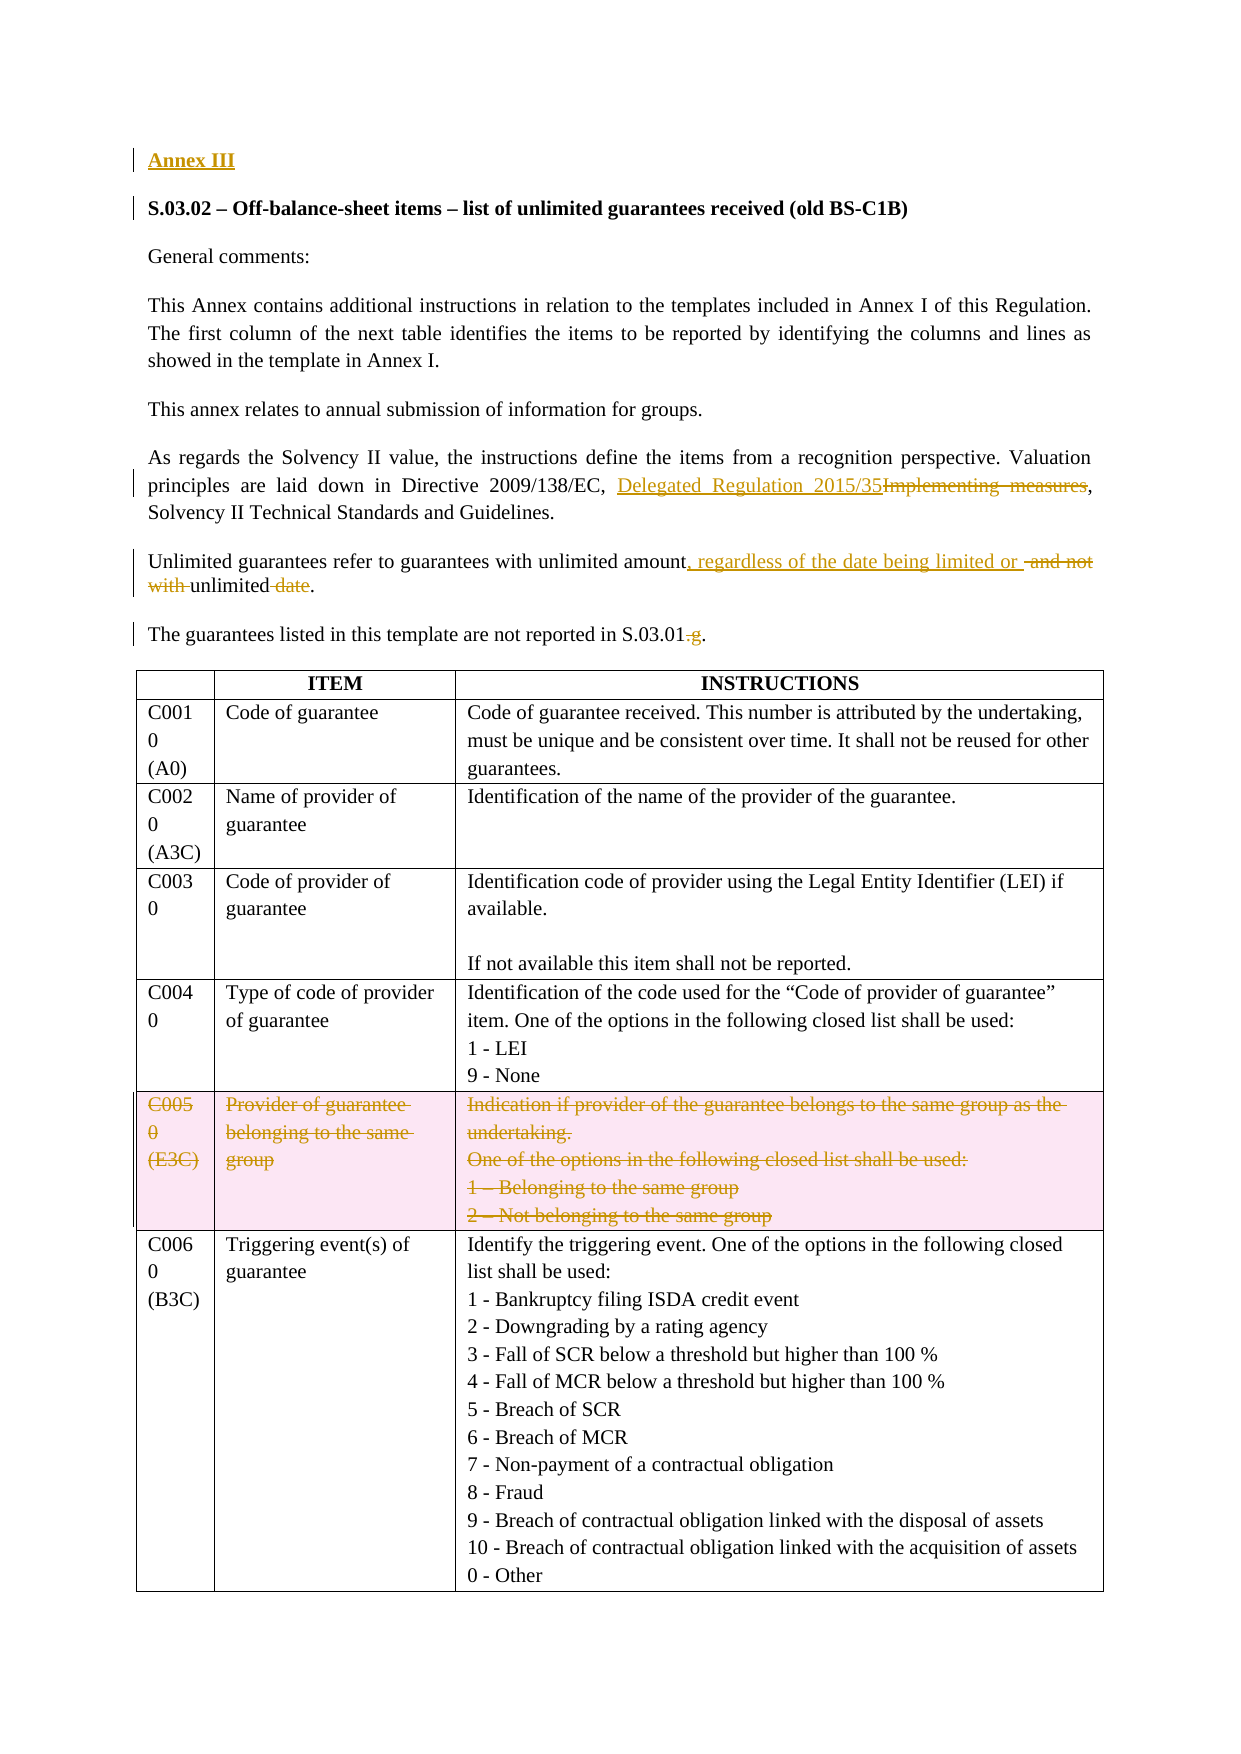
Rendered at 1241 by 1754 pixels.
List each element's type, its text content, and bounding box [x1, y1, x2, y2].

text This annex relates to annual submission of information for groups. [148, 397, 1093, 421]
text This Annex contains additional instructions in relation to the templates included in Annex I of this Regulation. The first column of the next table identifies the items to be reported by identifying the columns and lines as showed in the template in Annex I. [148, 293, 1093, 372]
table_cell Type of code of provider of guarantee [215, 980, 455, 1091]
table_cell Name of provider of guarantee [215, 784, 455, 867]
text The guarantees listed in this template are not reported in S.03.01. [148, 622, 1093, 646]
text Unlimited guarantees refer to guarantees with unlimited amountunlimited. [148, 549, 1093, 597]
table_header INSTRUCTIONS [456, 671, 1103, 699]
table_cell C0010 (A0) [137, 700, 214, 783]
text General comments: [148, 244, 1093, 268]
table_cell C0040 [137, 980, 214, 1091]
table_cell Identification of the code used for the “Code of provider of guarantee” item. One of the options in the following closed list shall be used: 1 - LEI 9 - None [456, 980, 1103, 1091]
text As regards the Solvency II value, the instructions define the items from a recognition perspective. Valuation principles are laid down in Directive 2009/138/EC, , Solvency II Technical Standards and Guidelines. [148, 445, 1093, 524]
table_cell Code of guarantee [215, 700, 455, 783]
table_cell C0060 (B3C) [137, 1231, 214, 1591]
table_cell Identify the triggering event. One of the options in the following closed list shall be used: 1 - Bankruptcy filing ISDA credit event 2 - Downgrading by a rating agency 3 - Fall of SCR below a threshold but higher than 100 % 4 - Fall of MCR below a threshold but higher than 100 % 5 - Breach of SCR 6 - Breach of MCR 7 - Non-payment of a contractual obligation 8 - Fraud 9 - Breach of contractual obligation linked with the disposal of assets 10 - Breach of contractual obligation linked with the acquisition of assets 0 - Other [456, 1231, 1103, 1591]
table_cell Code of guarantee received. This number is attributed by the undertaking, must be unique and be consistent over time. It shall not be reused for other guarantees. [456, 700, 1103, 783]
table_cell Triggering event(s) of guarantee [215, 1231, 455, 1591]
table_cell Identification code of provider using the Legal Entity Identifier (LEI) if available. If not available this item shall not be reported. [456, 869, 1103, 979]
table_cell C0020 (A3C) [137, 784, 214, 867]
table_header [137, 671, 214, 699]
table_cell Identification of the name of the provider of the guarantee. [456, 784, 1103, 867]
text S.03.02 – Off-balance-sheet items – list of unlimited guarantees received (old BS-C1B) [148, 196, 1093, 220]
table_cell Code of provider of guarantee [215, 869, 455, 979]
table_header ITEM [215, 671, 455, 699]
table_cell C0030 [137, 869, 214, 979]
